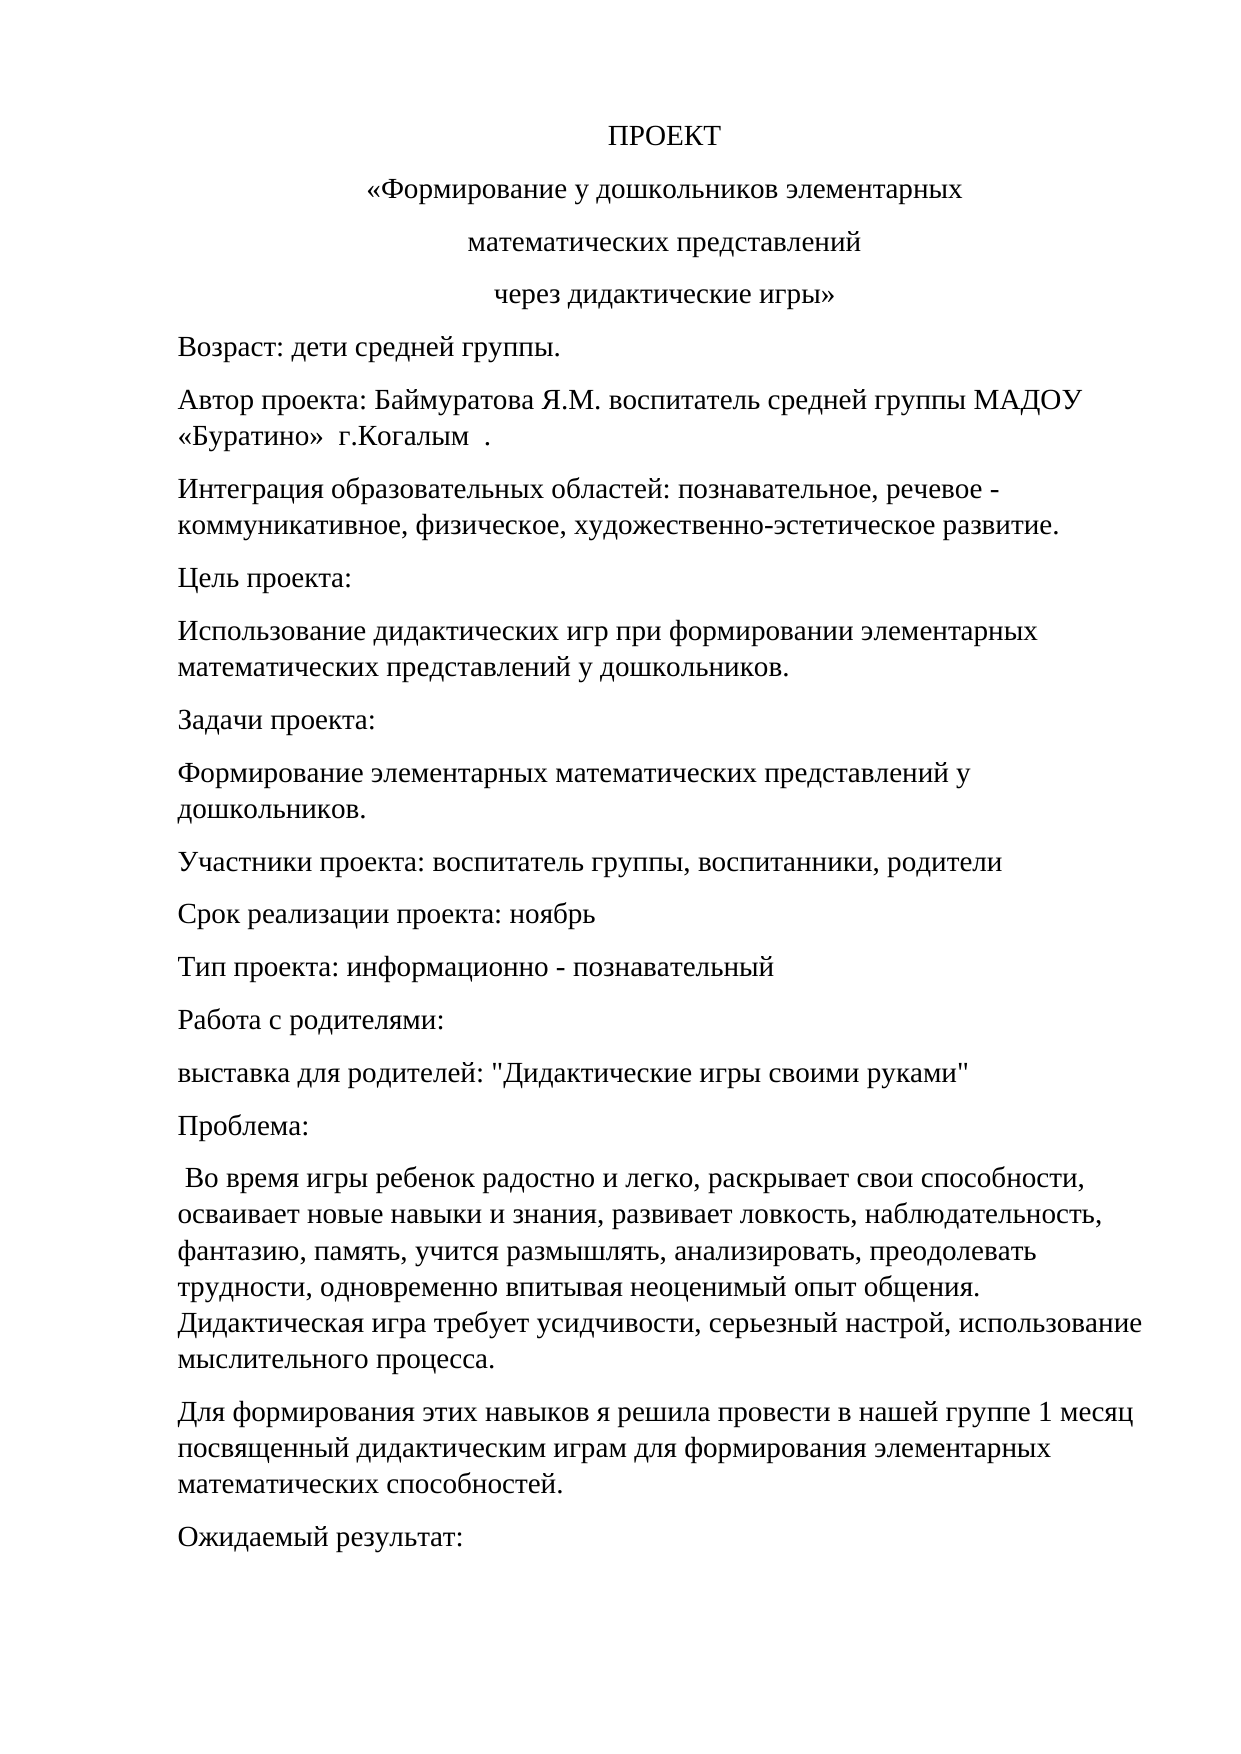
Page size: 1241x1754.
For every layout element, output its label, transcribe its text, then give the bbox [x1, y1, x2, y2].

text Срок реализации проекта: ноябрь [177, 896, 1152, 930]
text Участники проекта: воспитатель группы, воспитанники, родители [177, 844, 1152, 877]
text выставка для родителей: "Дидактические игры своими руками" [177, 1055, 1152, 1088]
text Интеграция образовательных областей: познавательное, речевое -коммуникативное, физическое, художественно-эстетическое развитие. [177, 471, 1152, 541]
text «Формирование у дошкольников элементарных [177, 171, 1152, 204]
text ПРОЕКТ [177, 118, 1152, 152]
text Проблема: [177, 1108, 1152, 1141]
text Формирование элементарных математических представлений у дошкольников. [177, 755, 1152, 824]
text Автор проекта: Баймуратова Я.М. воспитатель средней группы МАДОУ «Буратино» г.Когалым . [177, 382, 1152, 452]
text Тип проекта: информационно - познавательный [177, 949, 1152, 983]
text Задачи проекта: [177, 702, 1152, 735]
text математических представлений [177, 224, 1152, 257]
text Цель проекта: [177, 560, 1152, 594]
text через дидактические игры» [177, 277, 1152, 310]
text Работа с родителями: [177, 1002, 1152, 1036]
text Возраст: дети средней группы. [177, 329, 1152, 363]
text Для формирования этих навыков я решила провести в нашей группе 1 месяц посвященный дидактическим играм для формирования элементарных математических способностей. [177, 1394, 1152, 1500]
text Использование дидактических игр при формировании элементарных математических представлений у дошкольников. [177, 613, 1152, 683]
text Ожидаемый результат: [177, 1519, 1152, 1553]
text Во время игры ребенок радостно и легко, раскрывает свои способности, осваивает новые навыки и знания, развивает ловкость, наблюдательность, фантазию, память, учится размышлять, анализировать, преодолевать трудности, одновременно впитывая неоценимый опыт общения. Дидактическая игра требует усидчивости, серьезный настрой, использование мыслительного процесса. [177, 1161, 1152, 1375]
